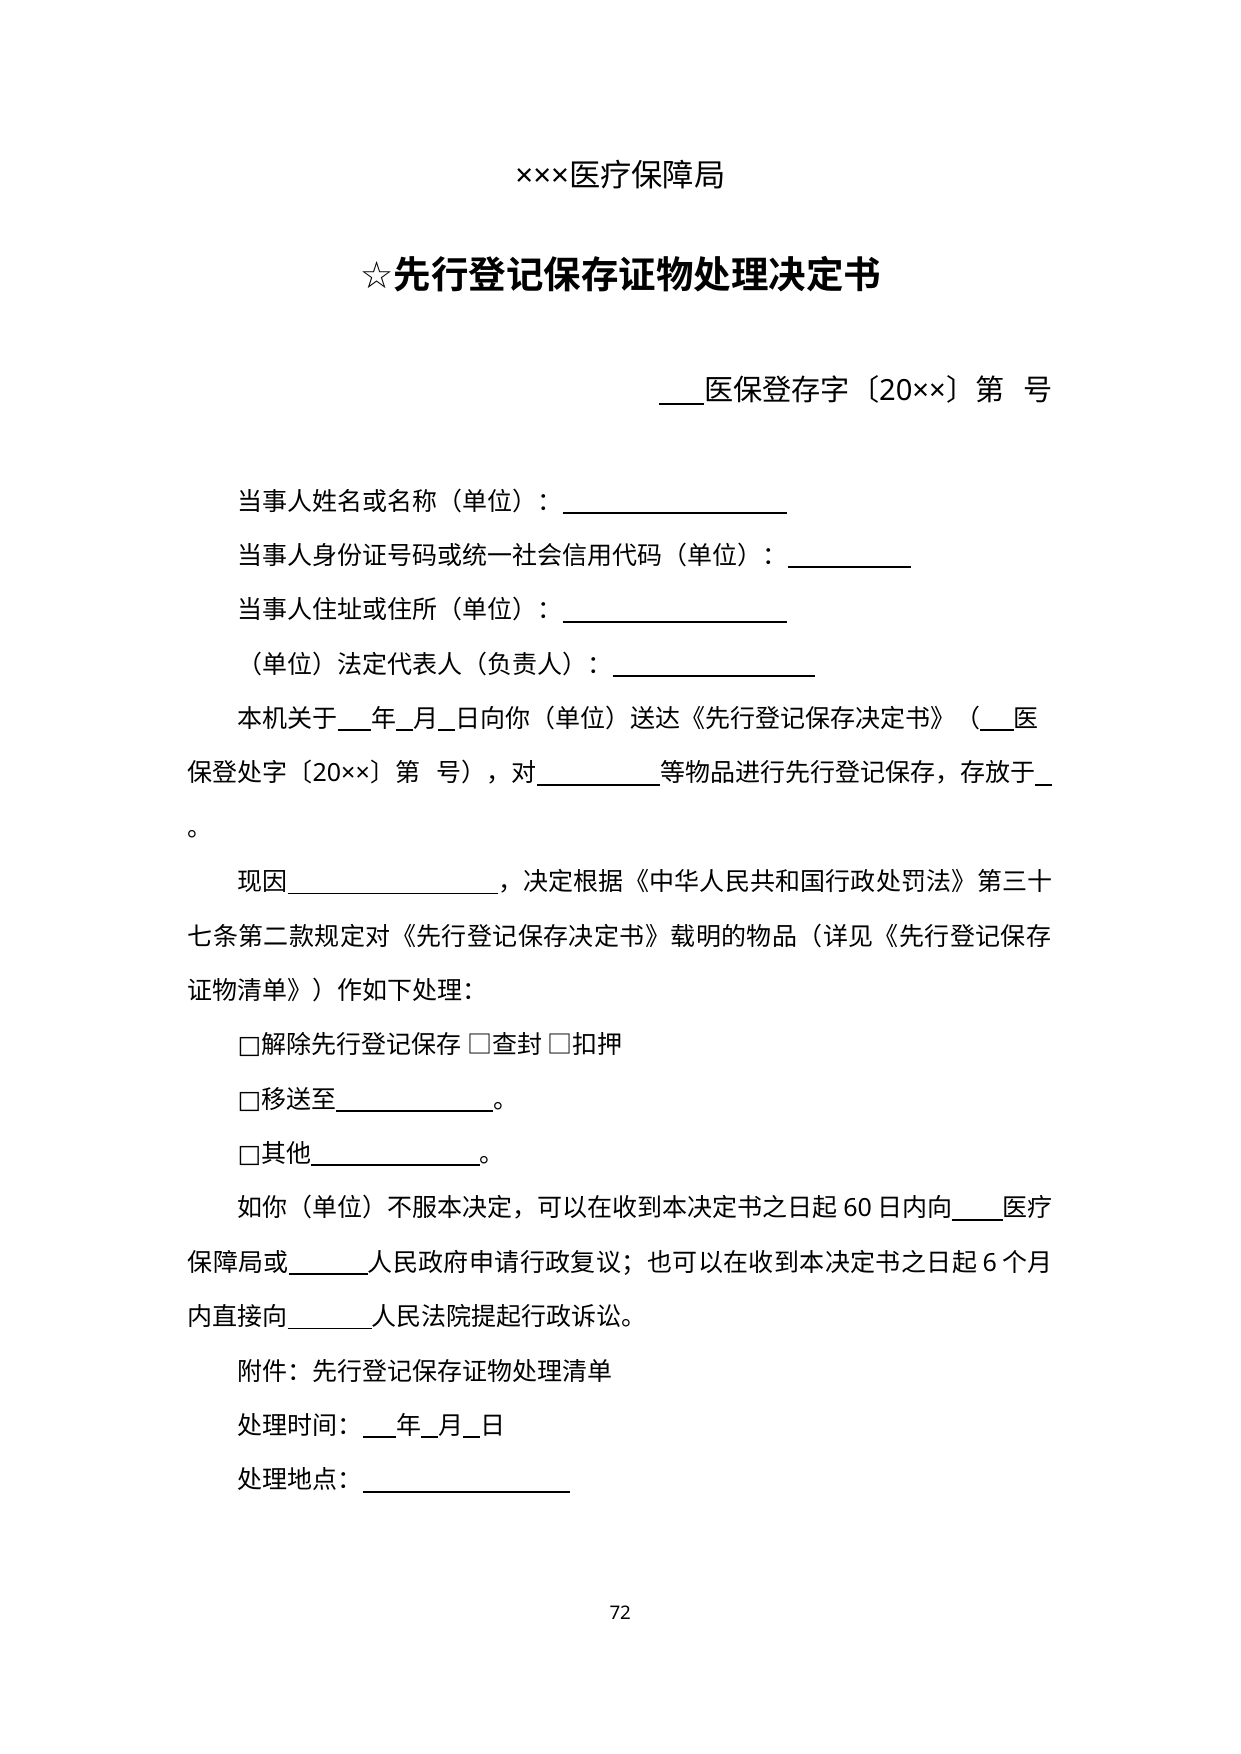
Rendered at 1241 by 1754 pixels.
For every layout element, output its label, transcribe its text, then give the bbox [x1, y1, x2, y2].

text ☆先行登记保存证物处理决定书 [187, 245, 1053, 300]
text 处理时间： 年 月 日 [187, 1405, 1053, 1442]
text □其他 。 [187, 1133, 1053, 1170]
text ×××医疗保障局 [187, 150, 1053, 195]
text 当事人住址或住所（单位）： [187, 590, 1053, 626]
text 医保登存字〔20××〕第 号 [187, 366, 1053, 409]
text 当事人姓名或名称（单位）： [187, 481, 1053, 517]
text 现因 ，决定根据《中华人民共和国行政处罚法》第三十七条第二款规定对《先行登记保存决定书》载明的物品（详见《先行登记保存证物清单》）作如下处理： [187, 862, 1053, 1007]
text （单位）法定代表人（负责人）： [187, 644, 1053, 680]
text 附件：先行登记保存证物处理清单 [187, 1351, 1053, 1387]
text 如你（单位）不服本决定，可以在收到本决定书之日起60日内向 医疗保障局或 人民政府申请行政复议；也可以在收到本决定书之日起6个月内直接向 人民法院提起行政诉讼。 [187, 1188, 1053, 1333]
text □解除先行登记保存 □查封 □扣押 [187, 1025, 1053, 1061]
text 本机关于 年 月 日向你（单位）送达《先行登记保存决定书》（ 医保登处字〔20××〕第 号），对 等物品进行先行登记保存，存放于 。 [187, 698, 1053, 843]
text 处理地点： [187, 1460, 1053, 1496]
text 当事人身份证号码或统一社会信用代码（单位）： [187, 535, 1053, 572]
text □移送至 。 [187, 1079, 1053, 1115]
